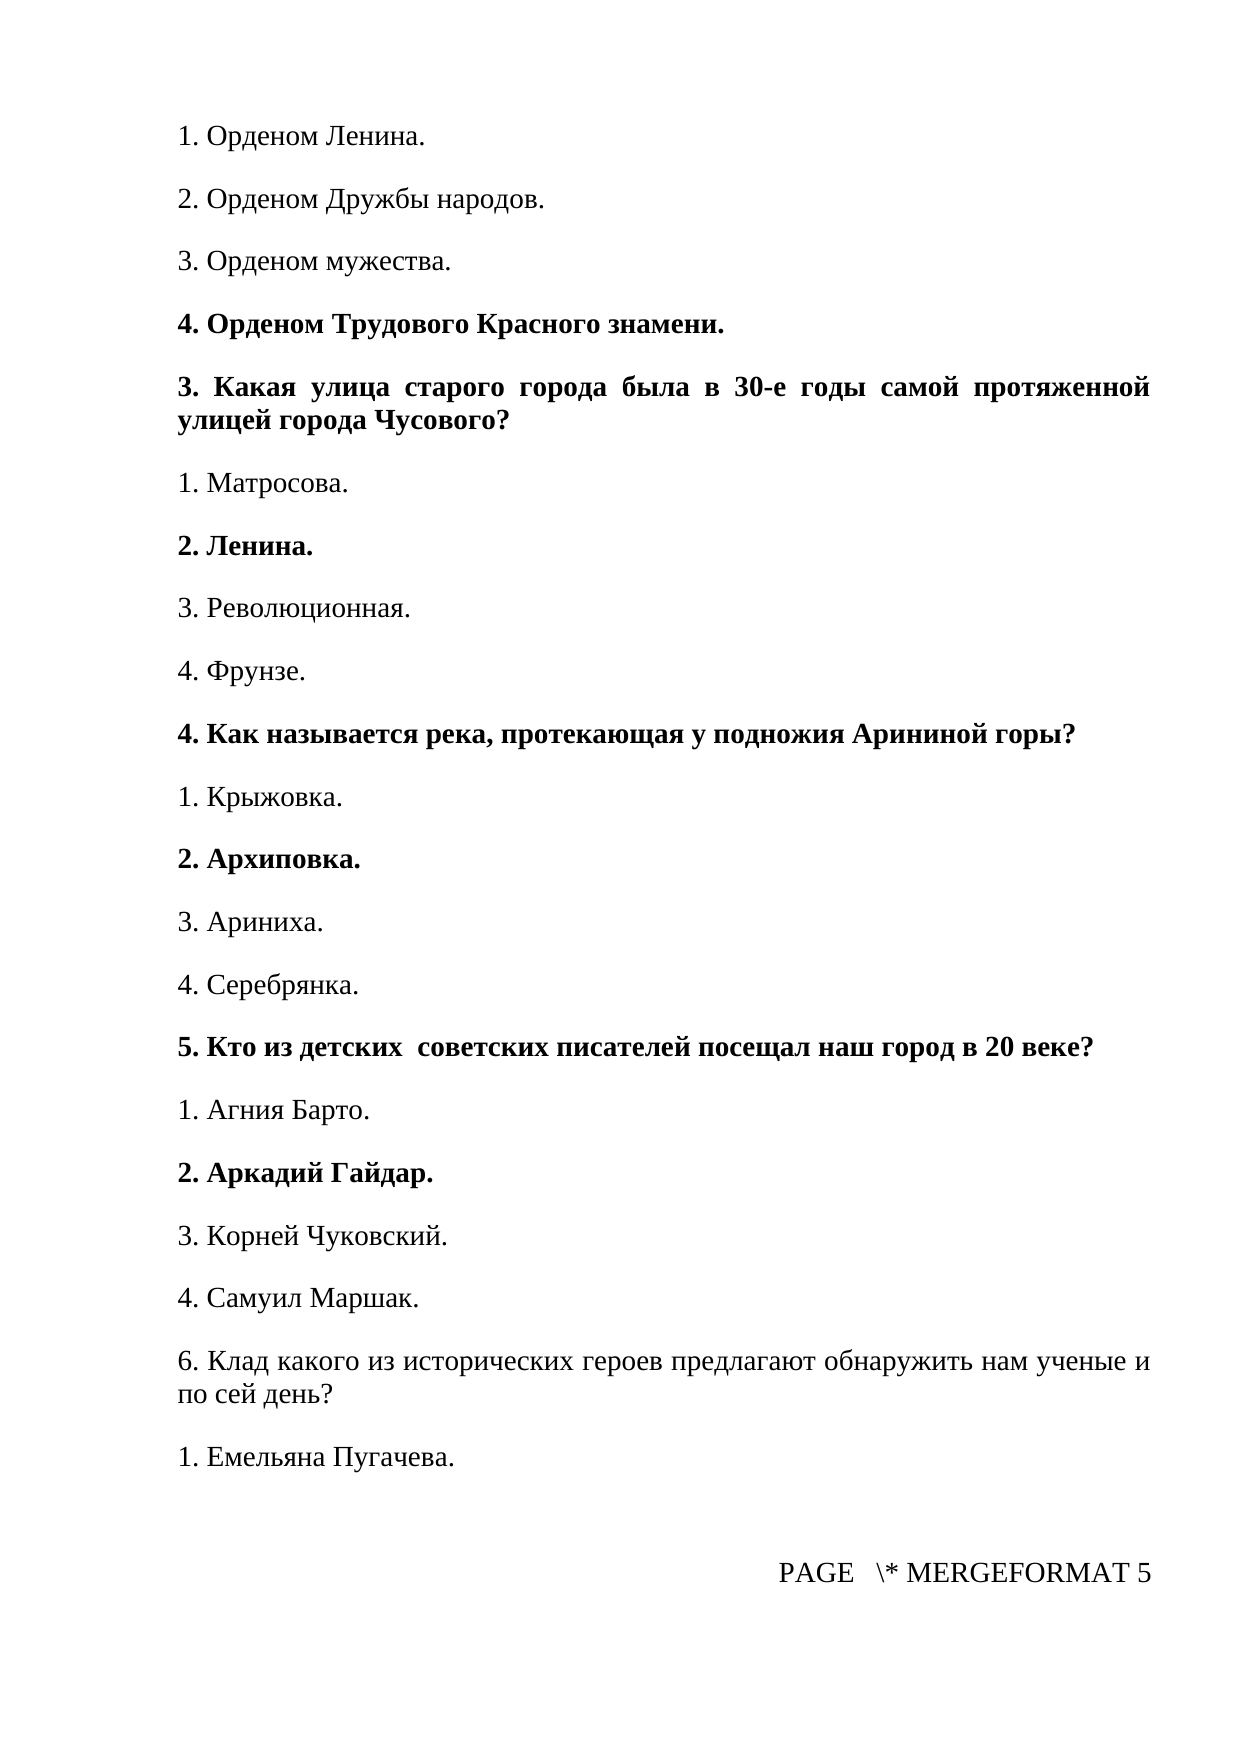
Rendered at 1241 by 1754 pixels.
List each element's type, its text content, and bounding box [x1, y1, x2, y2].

text 2. Ленина. [177, 528, 1152, 561]
text 4. Как называется река, протекающая у подножия Арининой горы? [177, 716, 1152, 749]
text 4. Самуил Маршак. [177, 1280, 1152, 1314]
text 2. Архиповка. [177, 841, 1152, 875]
text 1. Орденом Ленина. [177, 118, 1152, 152]
text 2. Аркадий Гайдар. [177, 1155, 1152, 1188]
text 1. Крыжовка. [177, 779, 1152, 812]
text 6. Клад какого из исторических героев предлагают обнаружить нам ученые и по сей день? [177, 1343, 1152, 1410]
text 1. Матросова. [177, 465, 1152, 499]
text 3. Корней Чуковский. [177, 1218, 1152, 1251]
text 4. Фрунзе. [177, 653, 1152, 687]
text 1. Агния Барто. [177, 1092, 1152, 1126]
text 4. Серебрянка. [177, 967, 1152, 1000]
text 5. Кто из детских советских писателей посещал наш город в 20 веке? [177, 1029, 1152, 1063]
text 3. Орденом мужества. [177, 243, 1152, 277]
text 3. Революционная. [177, 591, 1152, 624]
text 1. Емельяна Пугачева. [177, 1439, 1152, 1473]
text 2. Орденом Дружбы народов. [177, 181, 1152, 214]
text 4. Орденом Трудового Красного знамени. [177, 306, 1152, 340]
text 3. Ариниха. [177, 904, 1152, 938]
text 3. Какая улица старого города была в 30-е годы самой протяженной улицей города Чусового? [177, 369, 1152, 436]
